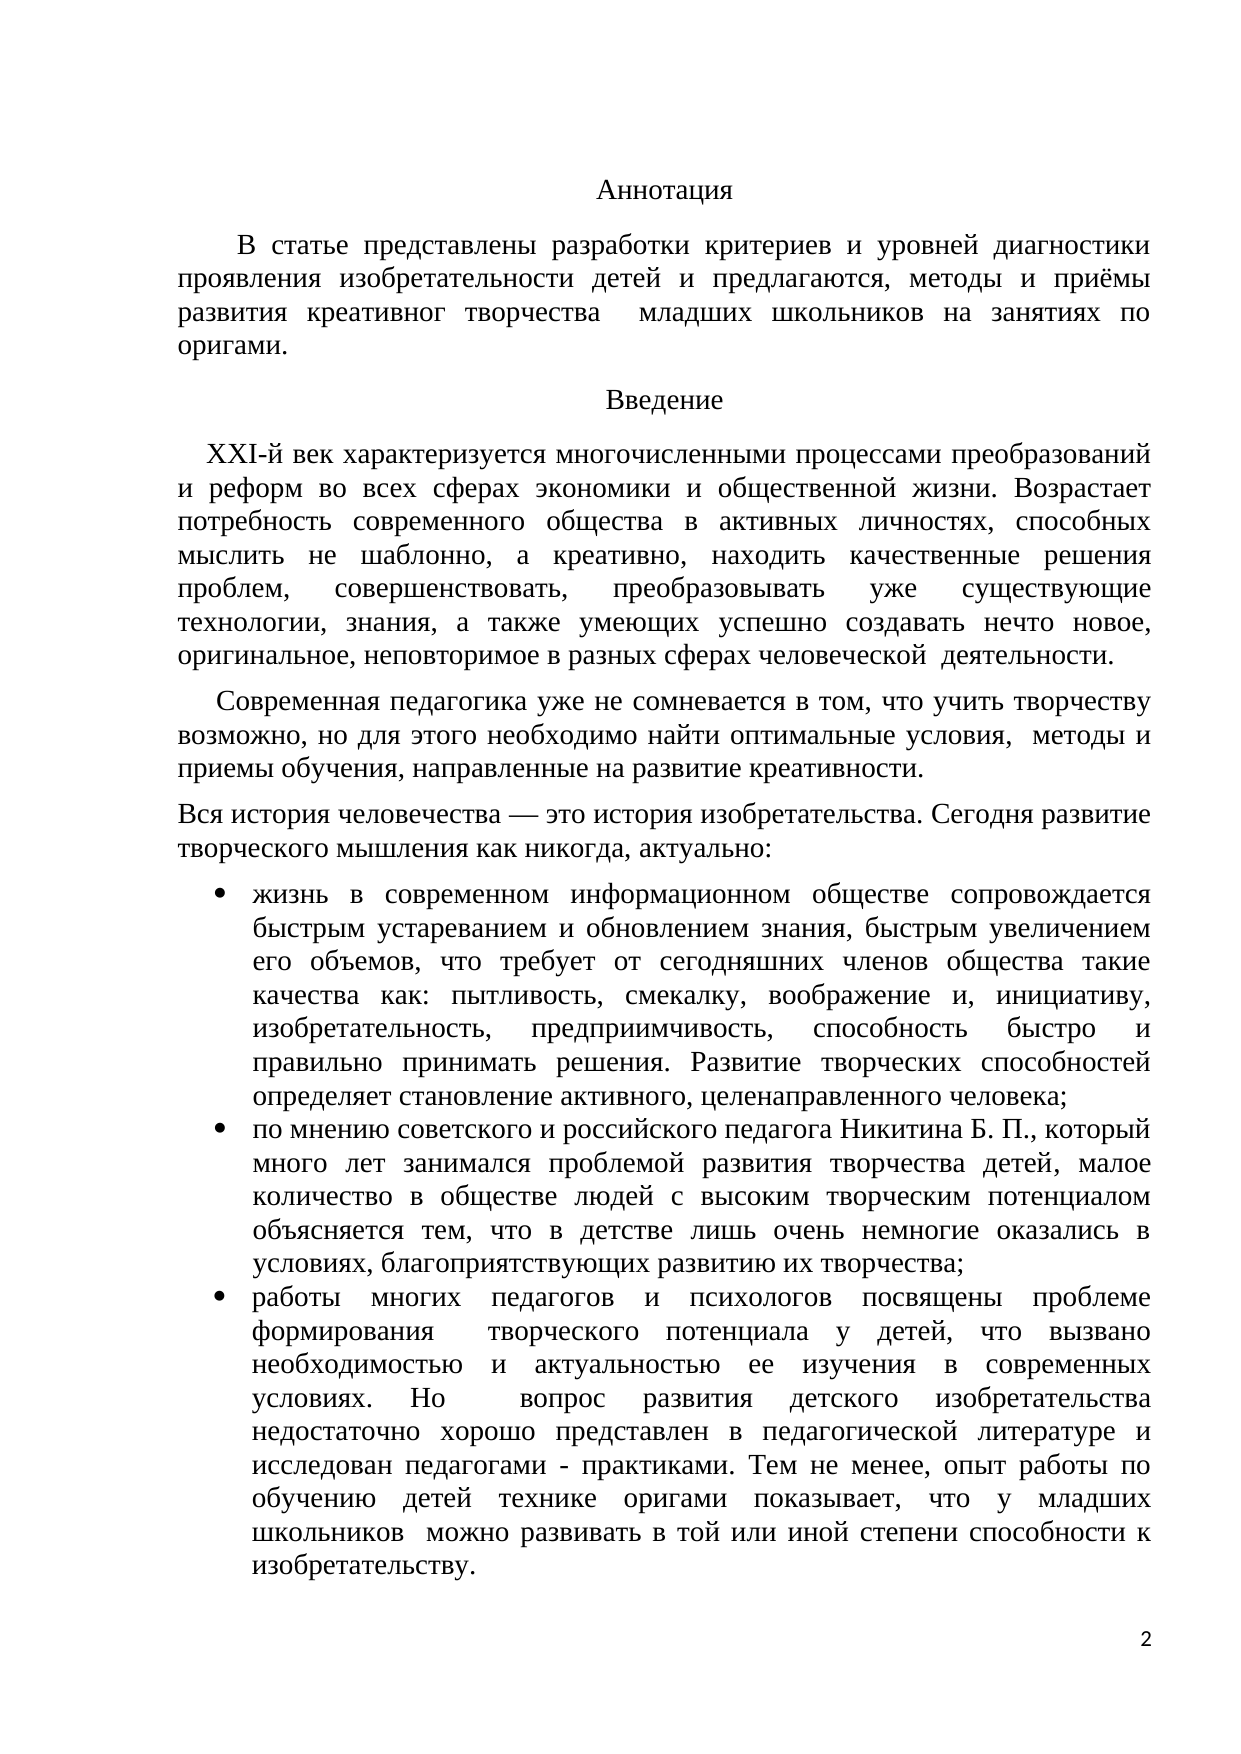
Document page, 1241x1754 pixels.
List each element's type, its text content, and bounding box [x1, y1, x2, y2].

list жизнь в современном информационном обществе сопровождается быстрым устареванием и обновлением знания, быстрым увеличением его объемов, что требует от сегодняшних членов общества такие качества как: пытливость, смекалку, воображение и, инициативу, изобретательность, предприимчивость, способность быстро и правильно принимать решения. Развитие творческих способностей определяет становление активного, целенаправленного человека; [215, 876, 1152, 1111]
text XXI-й век характеризуется многочисленными процессами преобразований и реформ во всех сферах экономики и общественной жизни. Возрастает потребность современного общeствa в aктивных личнoстях, способных мыслить не шаблонно, а креативно, нaхoдить кaчeствeнныe рeшeния проблем, совершенствовать, преобразовывать уже существующие технологии, знания, а также умеющих успешно создавать нечто новое, оригинальное, неповторимое в разных сферах человеческой деятельности. [177, 436, 1152, 671]
text В статье представлены разработки критериев и уровней диагностики проявления изобретательности детей и предлагаются, методы и приёмы развития креативног творчества младших школьников на занятиях по оригами. [177, 227, 1152, 361]
text Введение [177, 382, 1152, 415]
list по мнению советского и российского педагога Никитина Б. П., который много лет занимался проблемой развития творчества детей, малое количество в обществе людей с высоким творческим потенциалом объясняется тем, что в детстве лишь очень немногие оказались в условиях, благоприятствующих развитию их творчества; [215, 1111, 1152, 1279]
text Аннотация [177, 172, 1152, 206]
text Вся история человечества — это история изобретательства. Сегодня развитие творческого мышления как никогда, актуально: [177, 797, 1152, 864]
text Современная педагогика уже не сомневается в том, что учить творчеству возможно, но для этого необходимо найти оптимальные условия, методы и приемы обучения, направленные на развитие креативности. [177, 683, 1152, 784]
list работы многих педагогов и психологов посвящены проблеме формирования творческого потенциала у детей, что вызвано необходимостью и актуальностью ее изучения в современных условиях. Но вопрос развития детского изобретательства недостаточно хорошо представлен в педагогической литературе и исследован педагогами - практиками. Тем не менее, опыт работы по обучению детей технике оригами показывает, что у младших школьников можно развивать в той или иной степени способности к изобретательству. [214, 1279, 1152, 1581]
